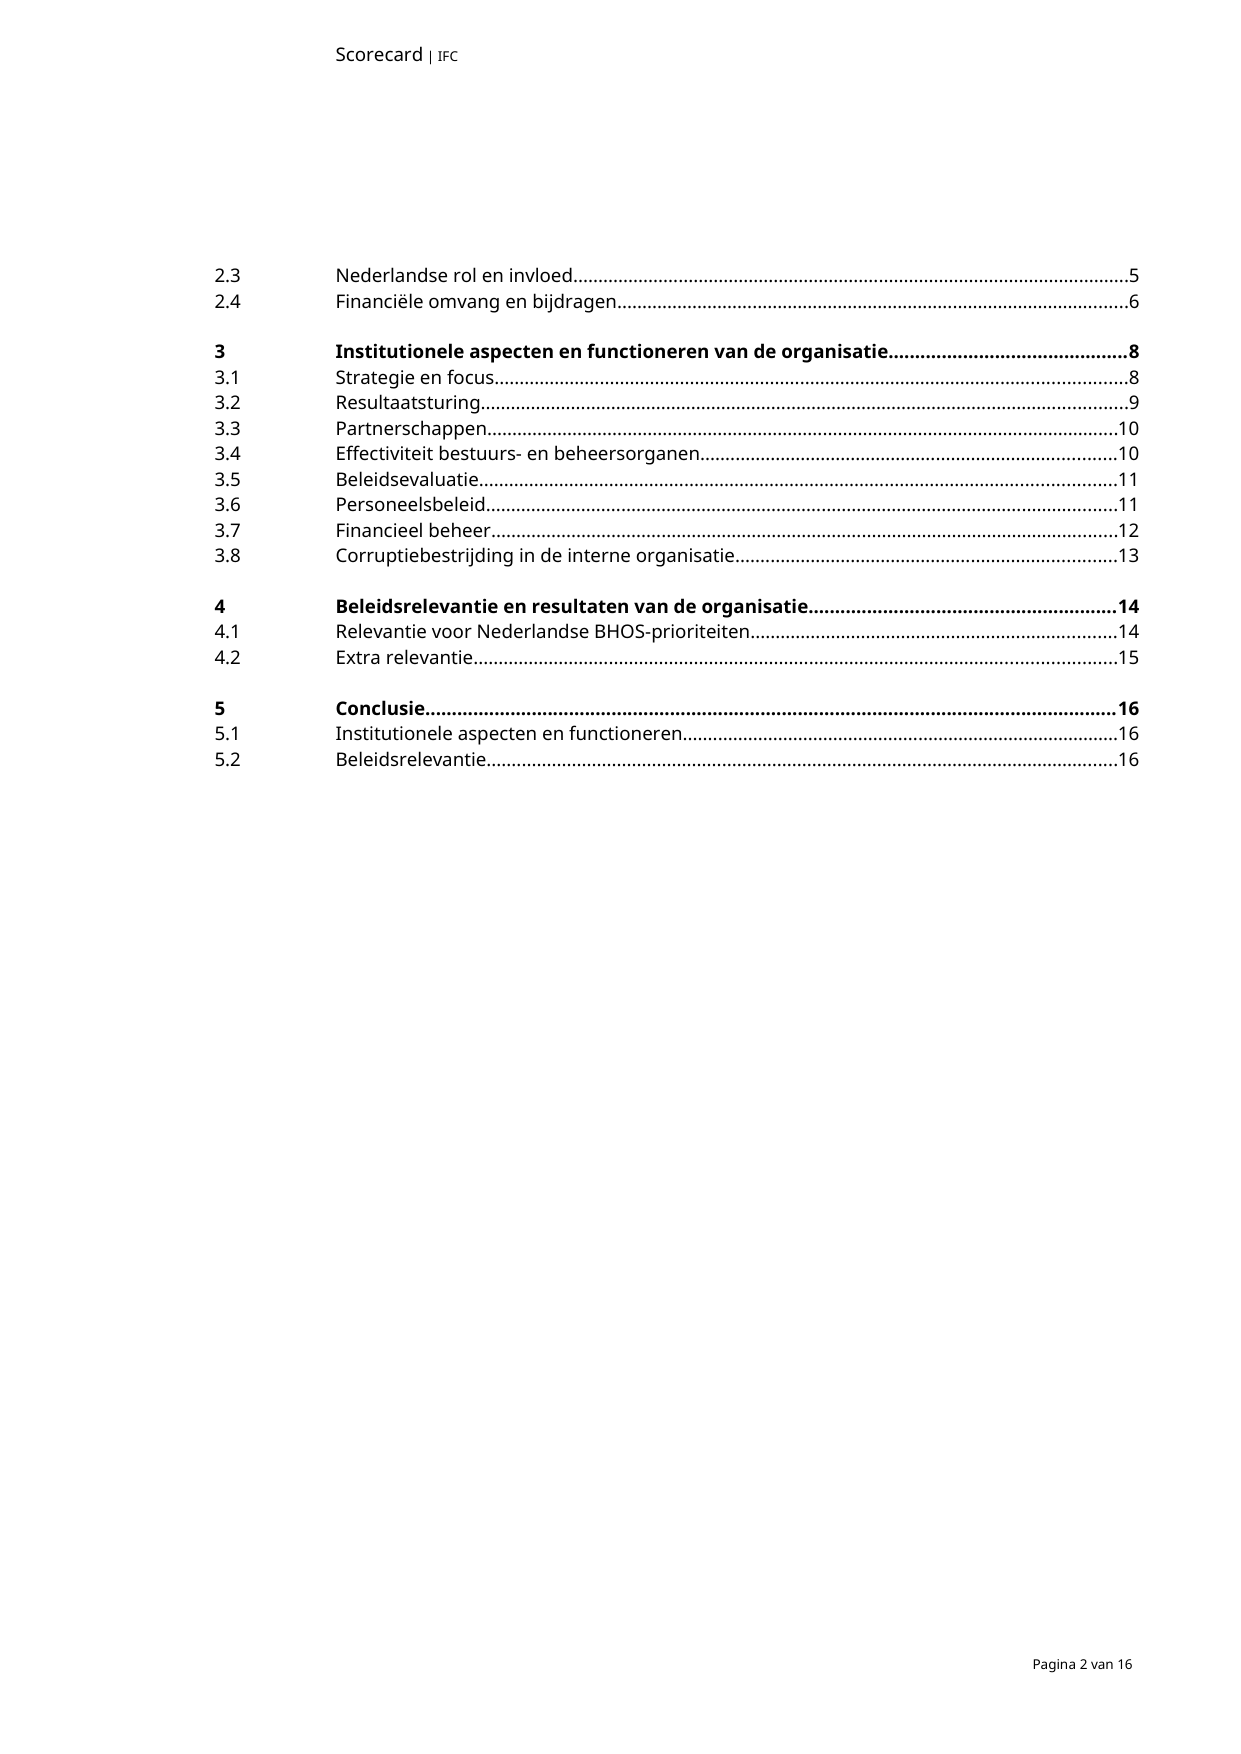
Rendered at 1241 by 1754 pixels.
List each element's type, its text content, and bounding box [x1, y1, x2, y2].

text 4.1 Relevantie voor Nederlandse BHOS-prioriteiten 14 [214, 619, 1140, 644]
text 3.7 Financieel beheer 12 [214, 517, 1140, 543]
text 2.4 Financiële omvang en bijdragen 6 [214, 288, 1140, 313]
text 5.1 Institutionele aspecten en functioneren 16 [214, 720, 1140, 746]
text 5.2 Beleidsrelevantie 16 [214, 746, 1140, 771]
text 5 Conclusie 16 [214, 695, 1140, 720]
text 3.5 Beleidsevaluatie 11 [214, 466, 1140, 492]
text 3.2 Resultaatsturing 9 [214, 389, 1140, 415]
text 4.2 Extra relevantie 15 [214, 644, 1140, 670]
text 3.3 Partnerschappen 10 [214, 415, 1140, 441]
text 3.1 Strategie en focus 8 [214, 364, 1140, 389]
text 2.3 Nederlandse rol en invloed 5 [214, 262, 1140, 288]
text 3.8 Corruptiebestrijding in de interne organisatie 13 [214, 543, 1140, 568]
text 3.6 Personeelsbeleid 11 [214, 492, 1140, 517]
text 4 Beleidsrelevantie en resultaten van de organisatie 14 [214, 593, 1140, 619]
text 3.4 Effectiviteit bestuurs- en beheersorganen 10 [214, 441, 1140, 466]
text 3 Institutionele aspecten en functioneren van de organisatie 8 [214, 338, 1140, 364]
